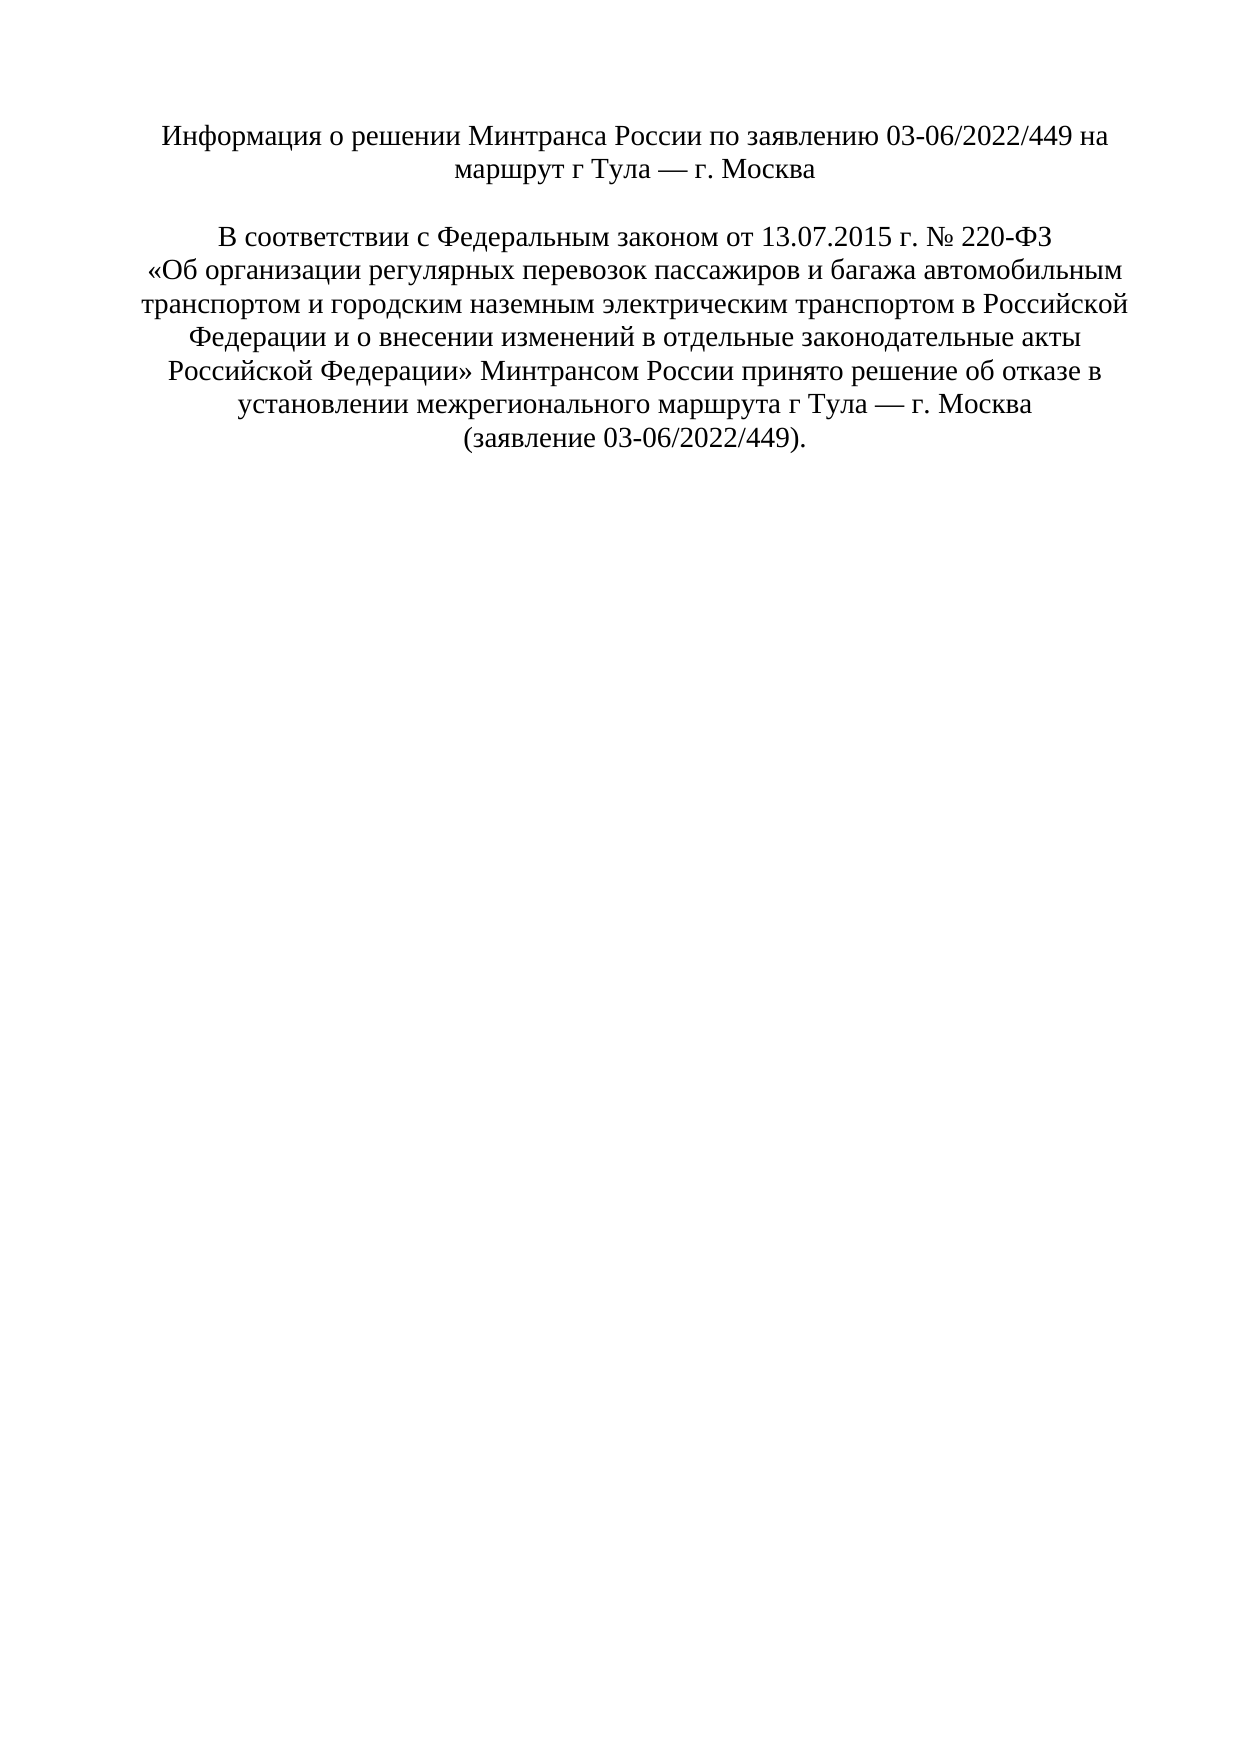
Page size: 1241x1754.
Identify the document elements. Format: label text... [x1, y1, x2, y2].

text (заявление 03-06/2022/449). [118, 420, 1152, 453]
text Информация о решении Минтранса России по заявлению 03-06/2022/449 на маршрут г Тула — г. Москва [118, 118, 1152, 185]
text В соответствии с Федеральным законом от 13.07.2015 г. № 220-ФЗ «Об организации регулярных перевозок пассажиров и багажа автомобильным транспортом и городским наземным электрическим транспортом в Российской Федерации и о внесении изменений в отдельные законодательные акты Российской Федерации» Минтрансом России принято решение об отказе в установлении межрегионального маршрута г Тула — г. Москва [118, 219, 1152, 420]
